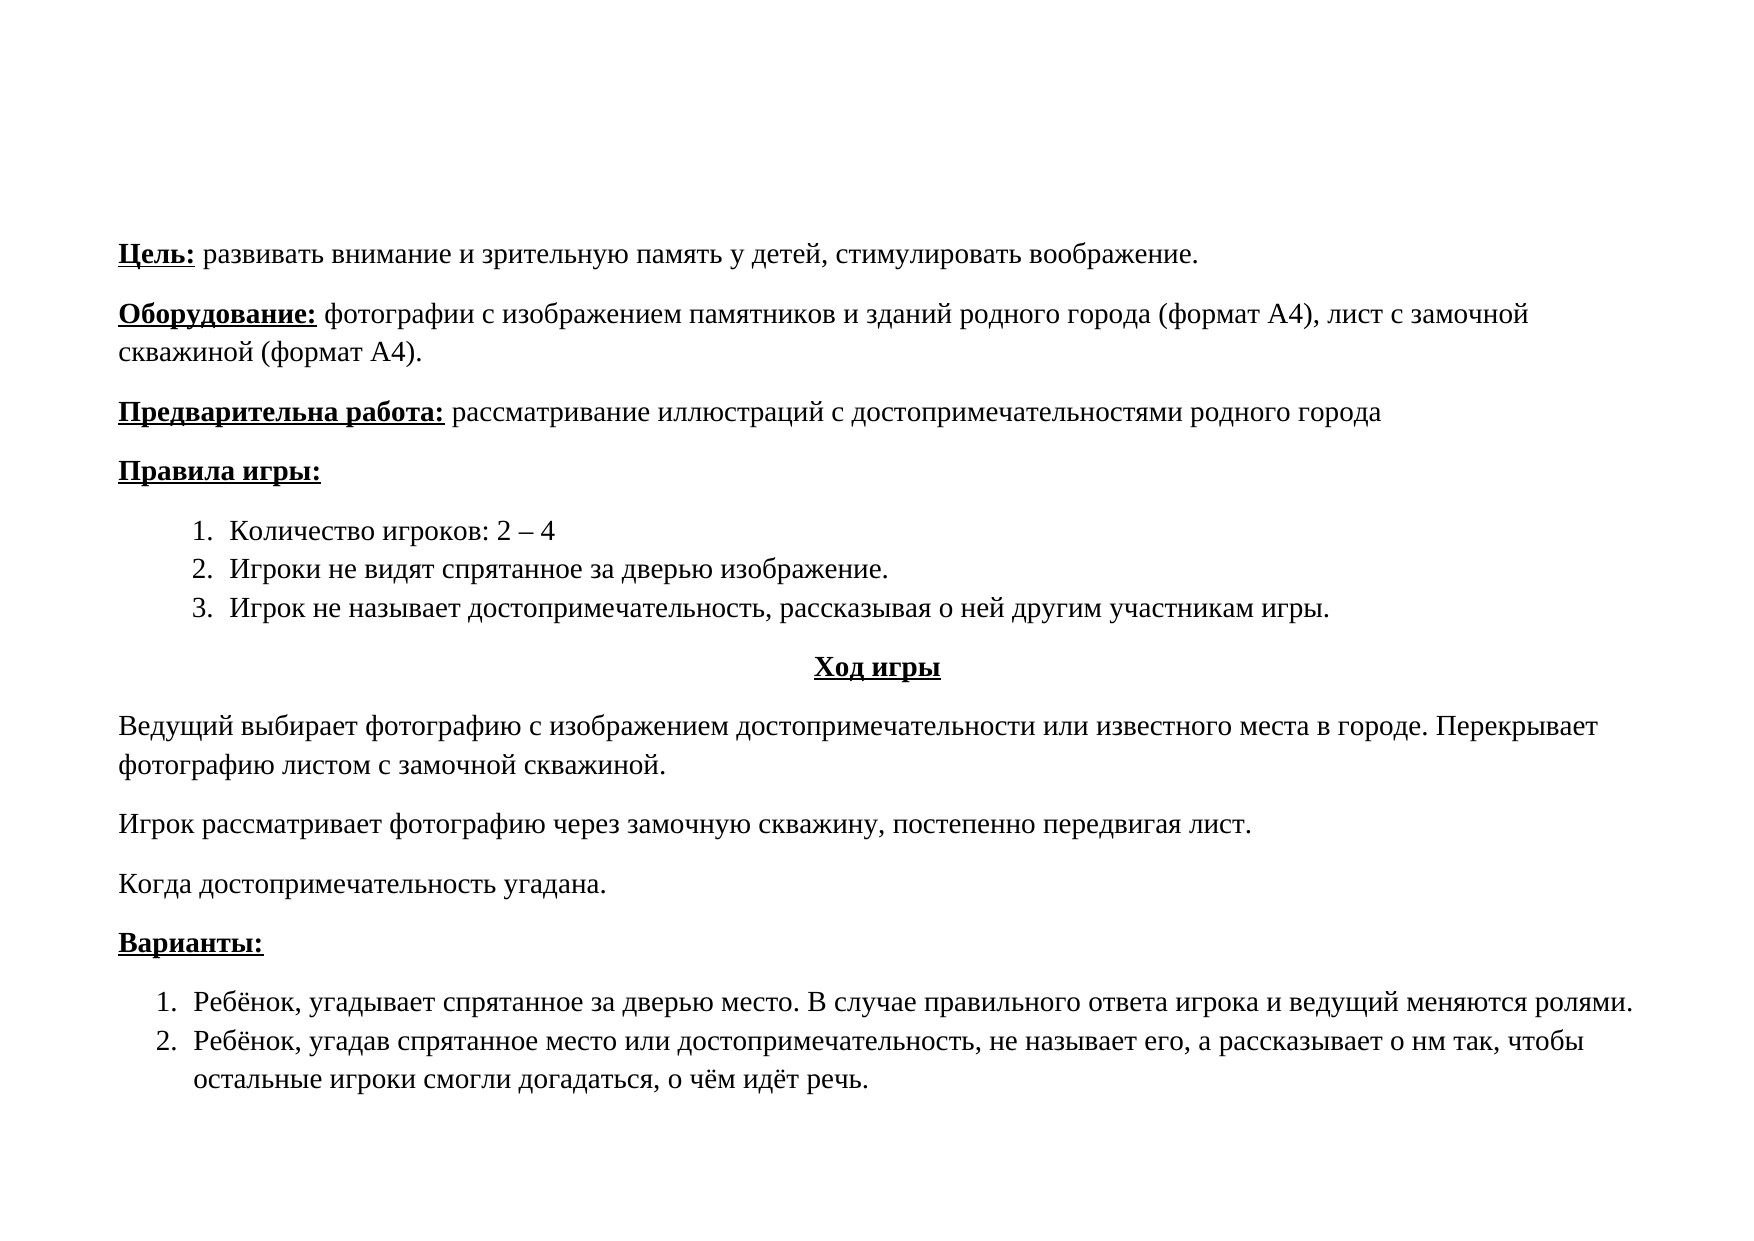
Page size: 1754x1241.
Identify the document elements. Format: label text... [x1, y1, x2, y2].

list Ребёнок, угадывает спрятанное за дверью место. В случае правильного ответа игрока и ведущий меняются ролями. [156, 984, 1636, 1018]
text Ход игры [118, 649, 1636, 683]
text Ведущий выбирает фотографию с изображением достопримечательности или известного места в городе. Перекрывает фотографию листом с замочной скважиной. [118, 708, 1636, 781]
text Правила игры: [118, 453, 1636, 487]
list Количество игроков: 2 – 4 [192, 513, 1636, 546]
text Цель: развивать внимание и зрительную память у детей, стимулировать воображение. [118, 237, 1636, 270]
list Игрок не называет достопримечательность, рассказывая о ней другим участникам игры. [192, 590, 1636, 623]
text Оборудование: фотографии с изображением памятников и зданий родного города (формат А4), лист с замочной скважиной (формат А4). [118, 296, 1636, 368]
text Предварительна работа: рассматривание иллюстраций с достопримечательностями родного города [118, 394, 1636, 427]
text Варианты: [118, 925, 1636, 959]
list Ребёнок, угадав спрятанное место или достопримечательность, не называет его, а рассказывает о нм так, чтобы остальные игроки смогли догадаться, о чём идёт речь. [156, 1023, 1636, 1095]
text Игрок рассматривает фотографию через замочную скважину, постепенно передвигая лист. [118, 806, 1636, 840]
text Когда достопримечательность угадана. [118, 866, 1636, 899]
list Игроки не видят спрятанное за дверью изображение. [192, 551, 1636, 585]
